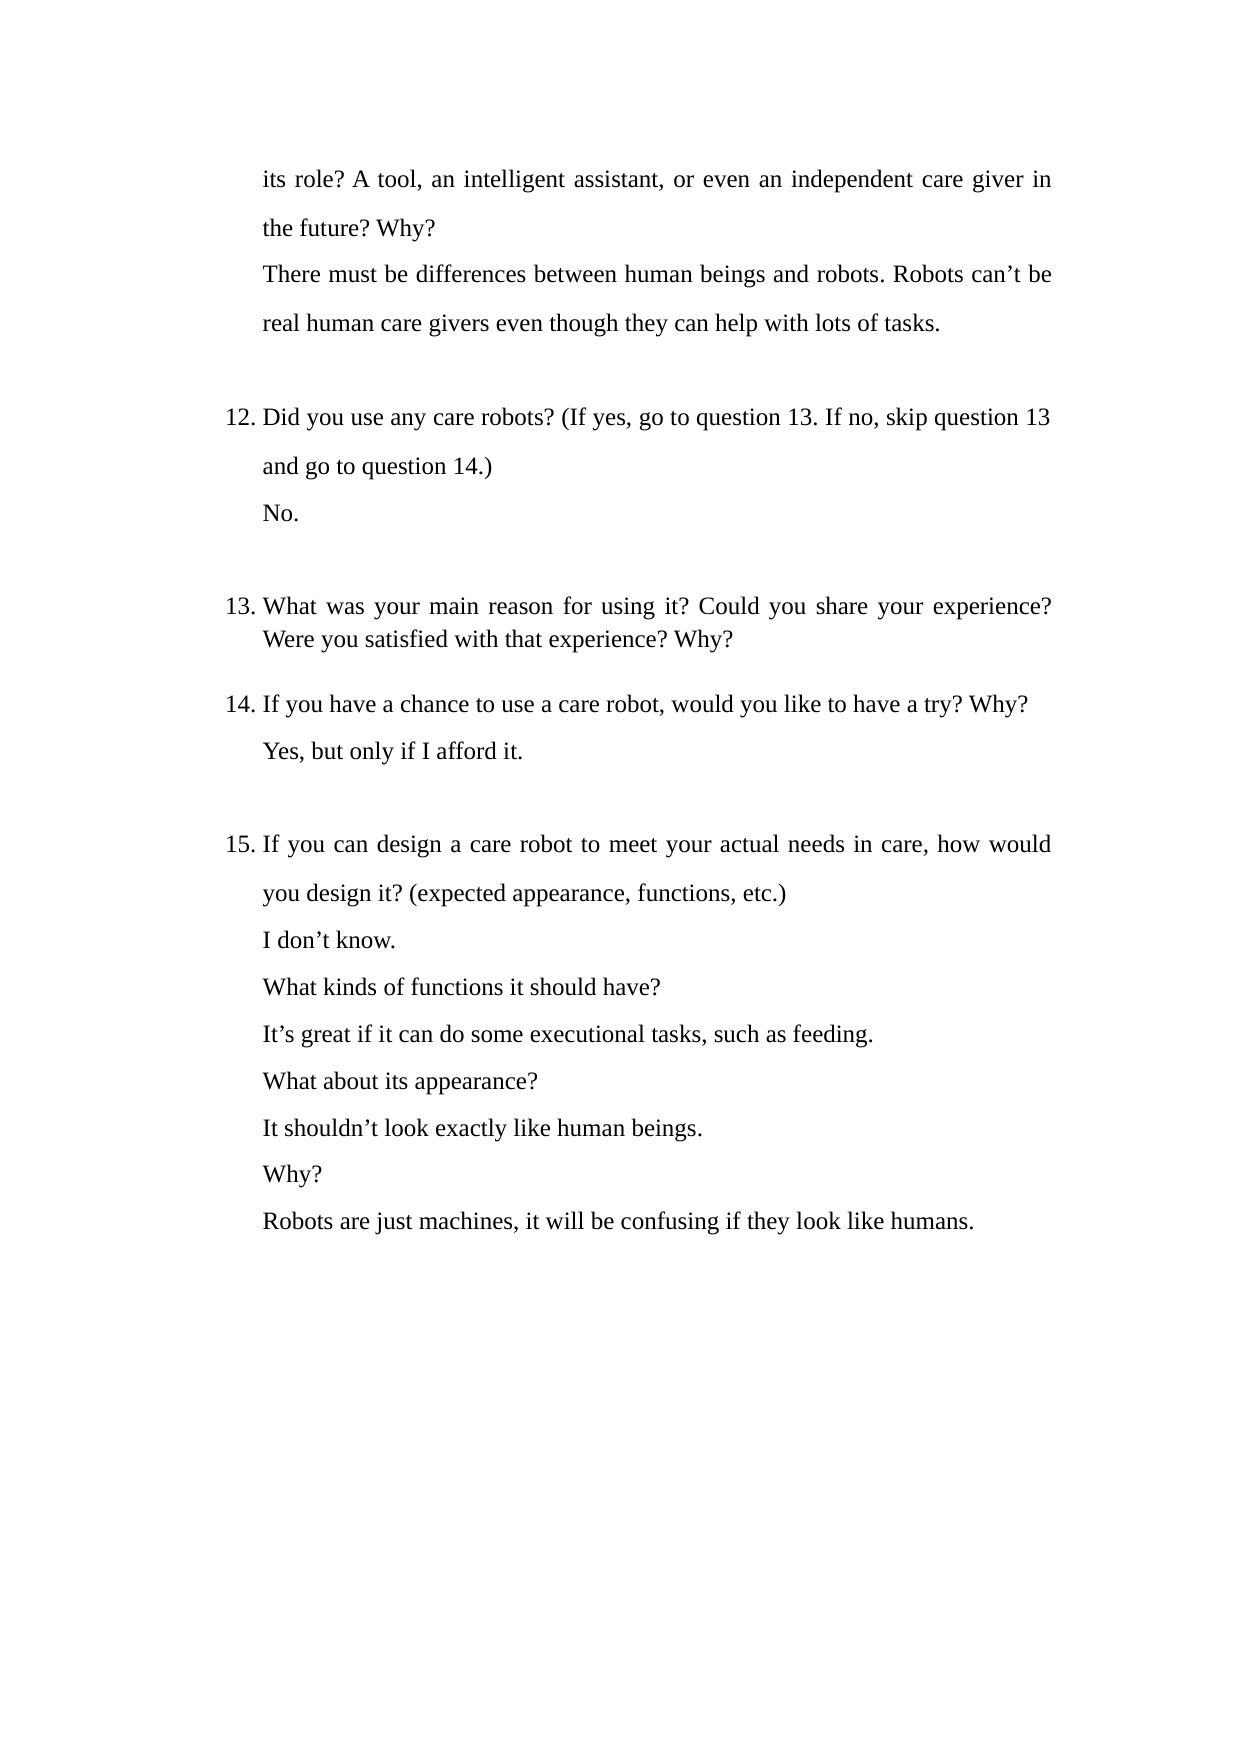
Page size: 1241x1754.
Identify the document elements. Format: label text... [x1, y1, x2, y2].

list Why? [262, 1158, 1053, 1190]
list It’s great if it can do some executional tasks, such as feeding. [262, 1017, 1053, 1049]
list Yes, but only if I afford it. [262, 734, 1053, 766]
list If you can design a care robot to meet your actual needs in care, how would you design it? (expected appearance, functions, etc.) [225, 828, 1053, 909]
list It shouldn’t look exactly like human beings. [262, 1111, 1053, 1143]
list What about its appearance? [262, 1064, 1053, 1096]
list Robots are just machines, it will be confusing if they look like humans. [262, 1204, 1053, 1237]
list I don’t know. [262, 923, 1053, 956]
list Did you use any care robots? (If yes, go to question 13. If no, skip question 13 and go to question 14.) [225, 400, 1053, 481]
list If you have a chance to use a care robot, would you like to have a try? Why? [225, 687, 1053, 719]
list What was your main reason for using it? Could you share your experience? Were you satisfied with that experience? Why? [225, 589, 1053, 654]
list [225, 162, 1053, 243]
list There must be differences between human beings and robots. Robots can’t be real human care givers even though they can help with lots of tasks. [262, 258, 1053, 339]
list What kinds of functions it should have? [262, 970, 1053, 1003]
list No. [262, 496, 1053, 528]
